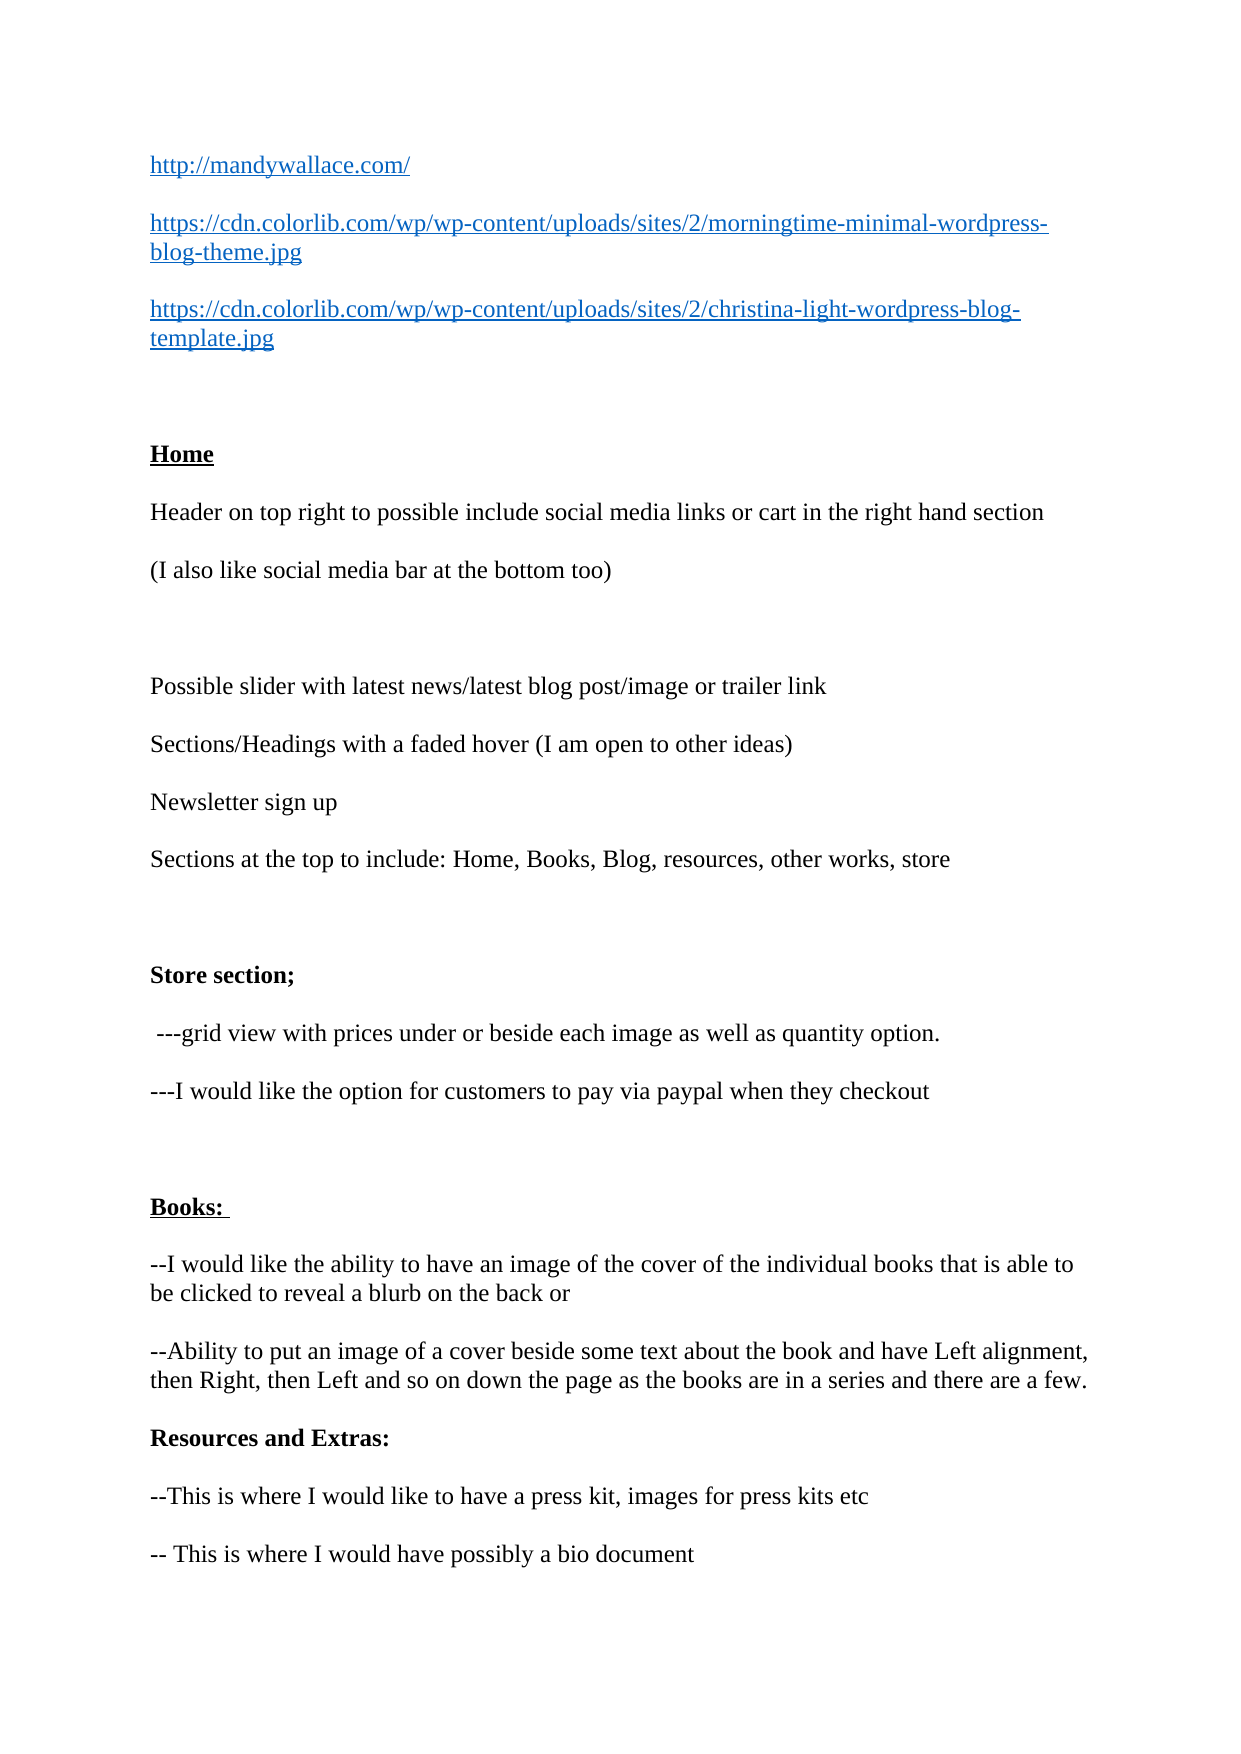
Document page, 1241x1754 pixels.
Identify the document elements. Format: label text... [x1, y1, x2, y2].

text Header on top right to possible include social media links or cart in the right hand section [150, 497, 1090, 526]
text Newsletter sign up [150, 787, 1090, 815]
text Sections at the top to include: Home, Books, Blog, resources, other works, store [150, 844, 1090, 873]
text (I also like social media bar at the bottom too) [150, 555, 1090, 584]
text Home [150, 439, 1090, 468]
text --I would like the ability to have an image of the cover of the individual books that is able to be clicked to reveal a blurb on the back or [150, 1249, 1090, 1307]
text --Ability to put an image of a cover beside some text about the book and have Left alignment, then Right, then Left and so on down the page as the books are in a series and there are a few. [150, 1336, 1090, 1394]
text -- This is where I would have possibly a bio document [150, 1539, 1090, 1567]
text https://cdn.colorlib.com/wp/wp-content/uploads/sites/2/christina-light-wordpress-blog-template.jpg [150, 294, 1090, 352]
text ---I would like the option for customers to pay via paypal when they checkout [150, 1076, 1090, 1162]
text Store section; [150, 960, 1090, 989]
text Resources and Extras: [150, 1423, 1090, 1452]
text Books: [150, 1192, 1090, 1220]
text https://cdn.colorlib.com/wp/wp-content/uploads/sites/2/morningtime-minimal-wordpress-blog-theme.jpg [150, 208, 1090, 265]
text http://mandywallace.com/ [150, 150, 1090, 179]
text ---grid view with prices under or beside each image as well as quantity option. [150, 1018, 1090, 1047]
text Possible slider with latest news/latest blog post/image or trailer link [150, 671, 1090, 699]
text Sections/Headings with a faded hover (I am open to other ideas) [150, 729, 1090, 757]
text --This is where I would like to have a press kit, images for press kits etc [150, 1481, 1090, 1509]
